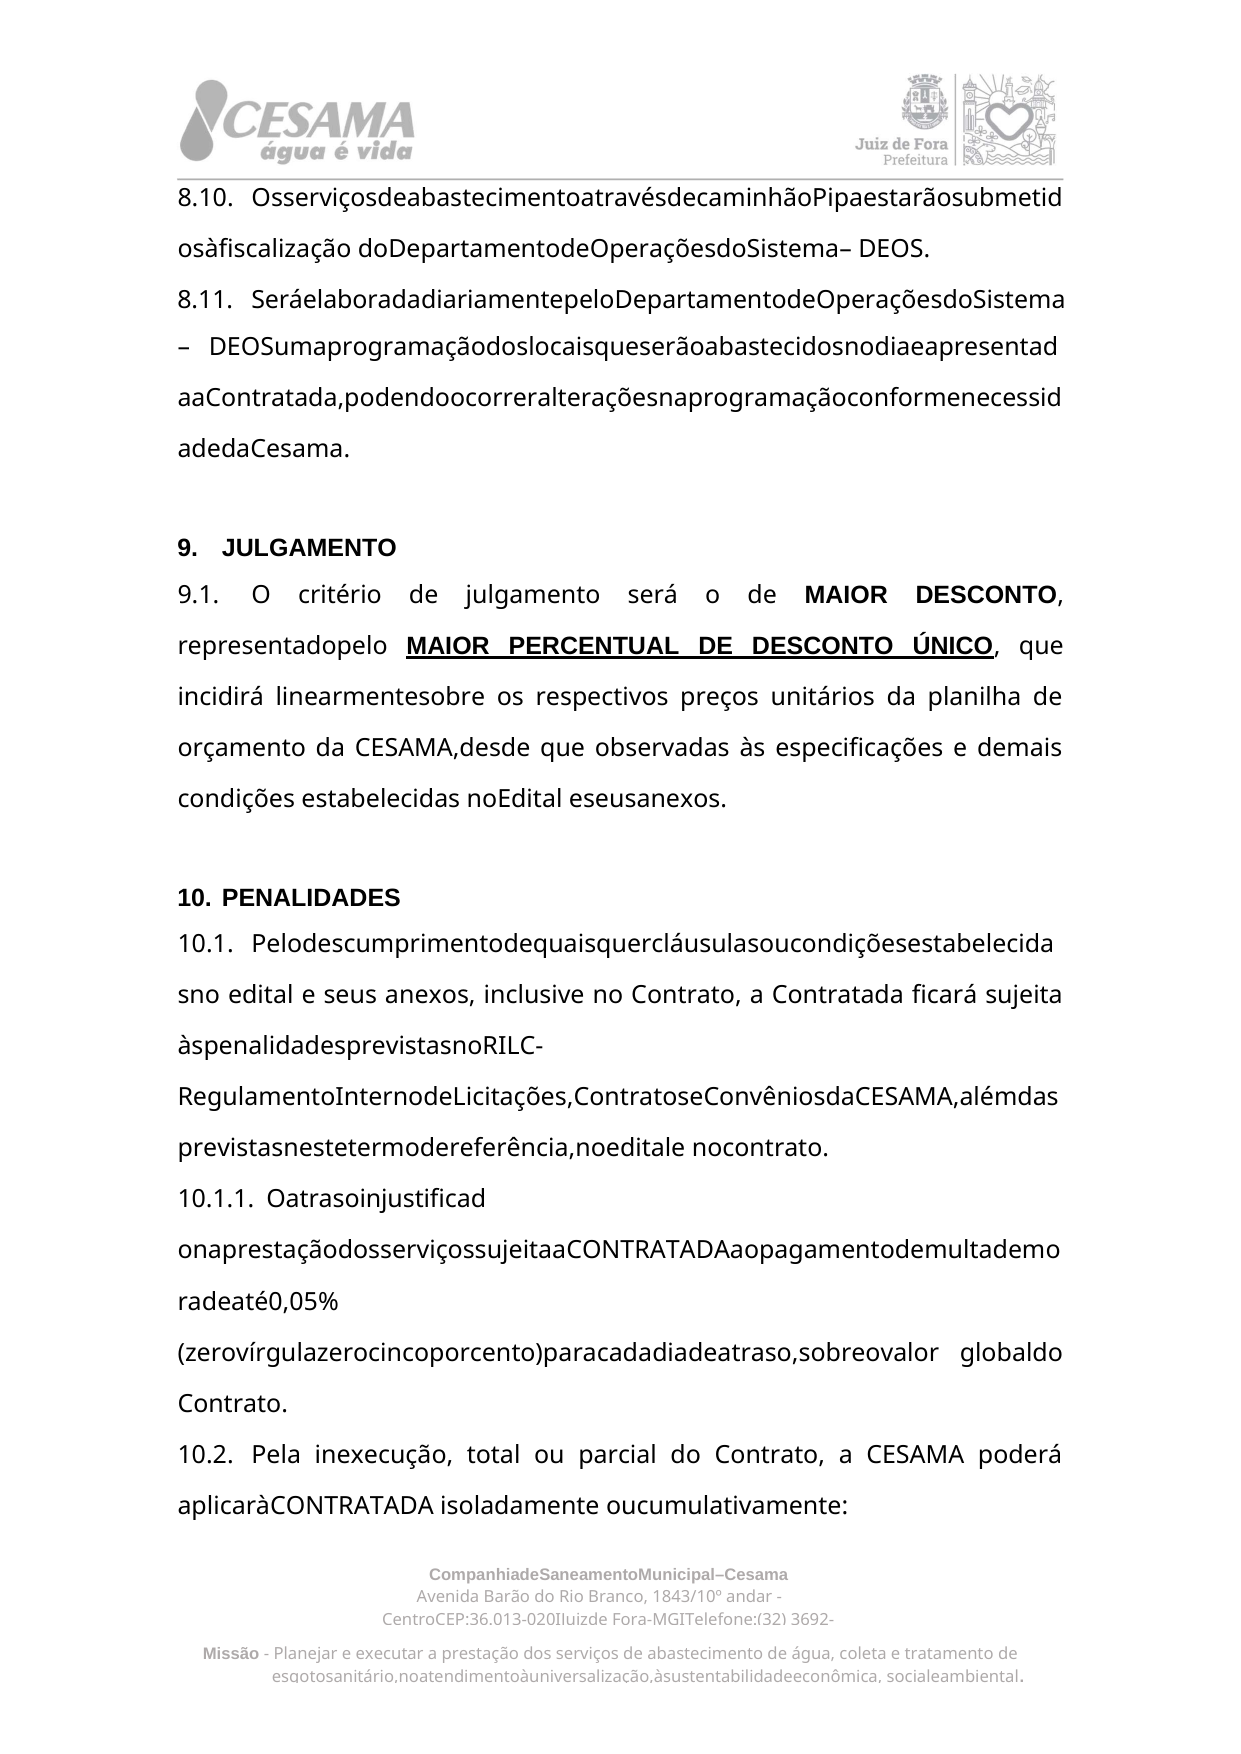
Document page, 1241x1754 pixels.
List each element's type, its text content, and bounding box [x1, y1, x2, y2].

list OatrasoinjustificadonaprestaçãodosserviçossujeitaaCONTRATADAaopagamentodemultademoradeaté0,05%(zerovírgulazerocincoporcento)paracadadiadeatraso,sobreovalor globaldo Contrato. [177, 1181, 1063, 1419]
list DEOSumaprogramaçãodoslocaisqueserãoabastecidosnodiaeapresentadaaContratada,podendoocorreralteraçõesnaprogramaçãoconformenecessidadedaCesama. [177, 329, 1063, 465]
list Pelodescumprimentodequaisquercláusulasoucondiçõesestabelecidasno edital e seus anexos, inclusive no Contrato, a Contratada ficará sujeita àspenalidadesprevistasnoRILC-RegulamentoInternodeLicitações,ContratoseConvêniosdaCESAMA,alémdasprevistasnestetermodereferência,noeditale nocontrato. [177, 926, 1064, 1164]
list Pela inexecução, total ou parcial do Contrato, a CESAMA poderá aplicaràCONTRATADA isoladamente oucumulativamente: [177, 1436, 1063, 1521]
list O critério de julgamento será o de MAIOR DESCONTO, representadopelo MAIOR PERCENTUAL DE DESCONTO ÚNICO, que incidirá linearmentesobre os respectivos preços unitários da planilha de orçamento da CESAMA,desde que observadas às especificações e demais condições estabelecidas noEdital eseusanexos. [177, 577, 1064, 815]
list SeráelaboradadiariamentepeloDepartamentodeOperaçõesdoSistema [177, 281, 1121, 315]
subtitle PENALIDADES [177, 883, 1121, 912]
list OsserviçosdeabastecimentoatravésdecaminhãoPipaestarãosubmetidosàfiscalização doDepartamentodeOperaçõesdoSistema– DEOS. [177, 179, 1064, 264]
subtitle JULGAMENTO [177, 533, 1121, 562]
picture [176, 73, 1064, 181]
